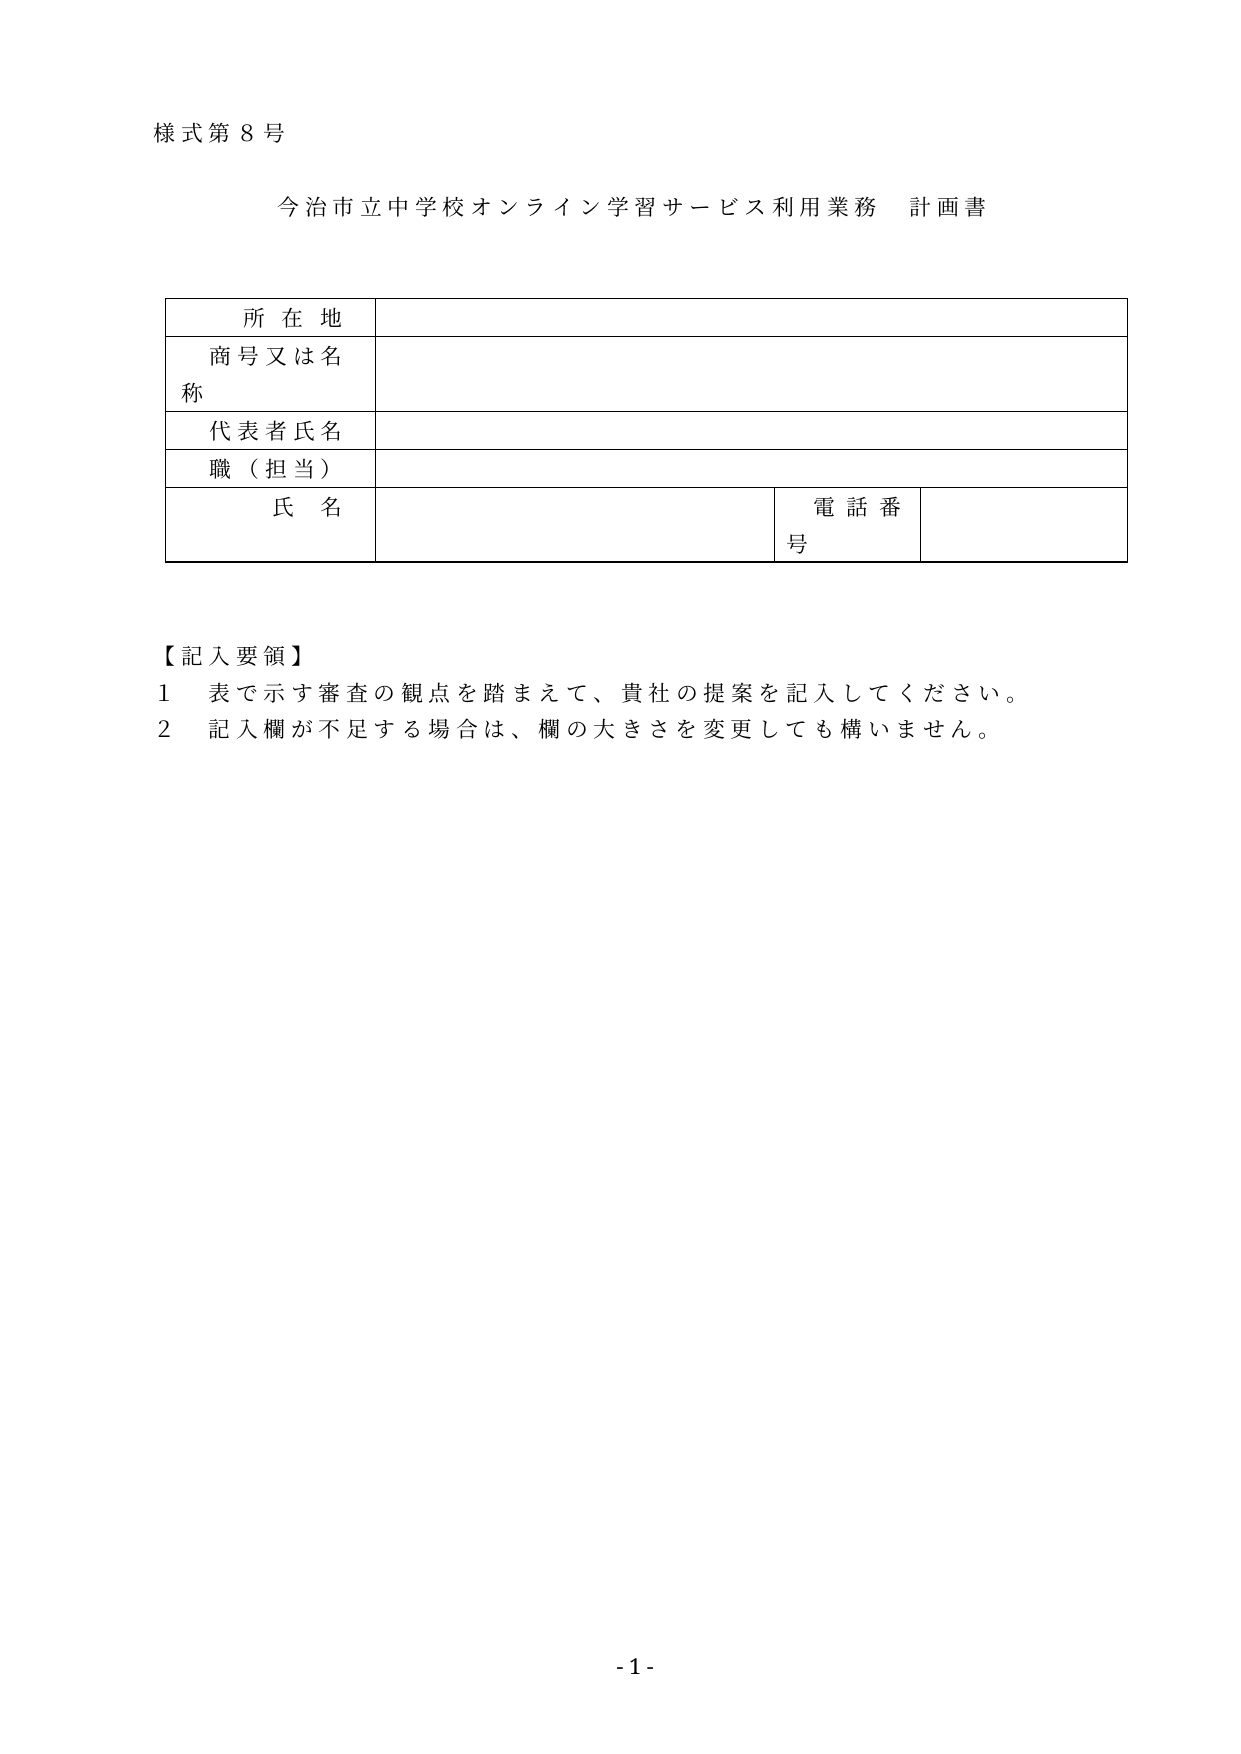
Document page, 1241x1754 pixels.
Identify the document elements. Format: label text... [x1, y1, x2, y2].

table_cell 商号又は名称 [166, 337, 375, 411]
text 様式第８号 [154, 114, 1116, 151]
table_cell [376, 337, 1127, 411]
table_cell 氏名 [166, 488, 375, 561]
table_cell 電話番号 [775, 488, 920, 561]
text 今治市立中学校オンライン学習サービス利用業務 計画書 [154, 187, 1116, 224]
table_header 所在地 [166, 299, 375, 336]
table_cell 代表者氏名 [166, 412, 375, 449]
table_header [376, 299, 1127, 336]
table_cell 職（担当） [166, 450, 375, 487]
text 【記入要領】 [154, 636, 1116, 673]
table_cell [376, 488, 774, 561]
table_cell [376, 450, 1127, 487]
text ２ 記入欄が不足する場合は、欄の大きさを変更しても構いません。 [154, 710, 1116, 747]
text １ 表で示す審査の観点を踏まえて、貴社の提案を記入してください。 [154, 673, 1116, 710]
table_cell [376, 412, 1127, 449]
table_cell [921, 488, 1127, 561]
